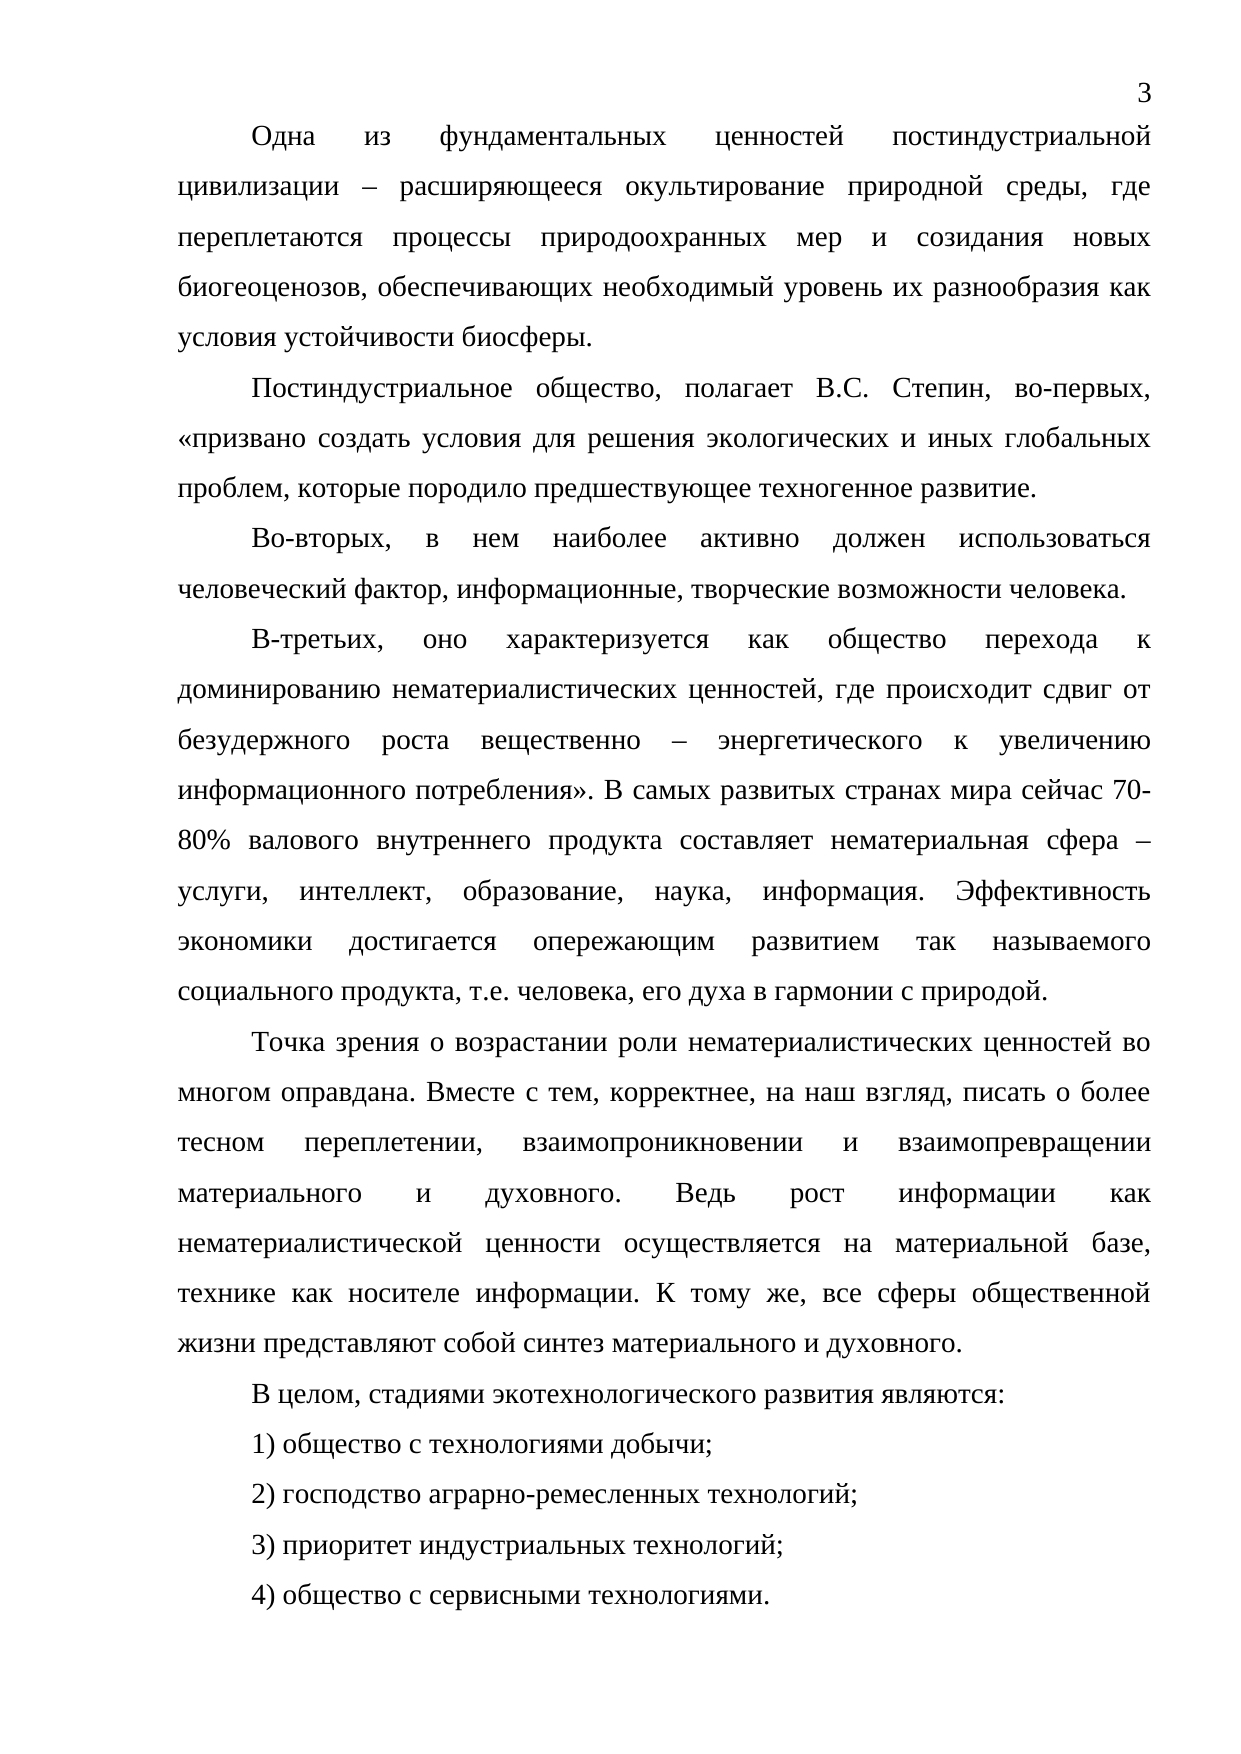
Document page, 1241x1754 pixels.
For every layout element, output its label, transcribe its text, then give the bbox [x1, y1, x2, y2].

text 1) общество с технологиями добычи; [177, 1426, 1152, 1460]
text Во-вторых, в нем наиболее активно должен использоваться человеческий фактор, информационные, творческие возможности человека. [177, 521, 1152, 604]
text В-третьих, оно характеризуется как общество перехода к доминированию нематериалистических ценностей, где происходит сдвиг от безудержного роста вещественно – энергетического к увеличению информационного потребления». В самых развитых странах мира сейчас 70-80% валового внутреннего продукта составляет нематериальная сфера – услуги, интеллект, образование, наука, информация. Эффективность экономики достигается опережающим развитием так называемого социального продукта, т.е. человека, его духа в гармонии с природой. [177, 621, 1152, 1007]
text Одна из фундаментальных ценностей постиндустриальной цивилизации – расширяющееся окультирование природной среды, где переплетаются процессы природоохранных мер и созидания новых биогеоценозов, обеспечивающих необходимый уровень их разнообразия как условия устойчивости биосферы. [177, 118, 1152, 353]
text 4) общество с сервисными технологиями. [177, 1577, 1152, 1611]
text 3) приоритет индустриальных технологий; [177, 1527, 1152, 1560]
text В целом, стадиями экотехнологического развития являются: [177, 1376, 1152, 1409]
text Точка зрения о возрастании роли нематериалистических ценностей во многом оправдана. Вместе с тем, корректнее, на наш взгляд, писать о более тесном переплетении, взаимопроникновении и взаимопревращении материального и духовного. Ведь рост информации как нематериалистической ценности осуществляется на материальной базе, технике как носителе информации. К тому же, все сферы общественной жизни представляют собой синтез материального и духовного. [177, 1024, 1152, 1359]
text 2) господство аграрно-ремесленных технологий; [177, 1477, 1152, 1510]
text Постиндустриальное общество, полагает B.C. Степин, во-первых, «призвано создать условия для решения экологических и иных глобальных проблем, которые породило предшествующее техногенное развитие. [177, 370, 1152, 504]
